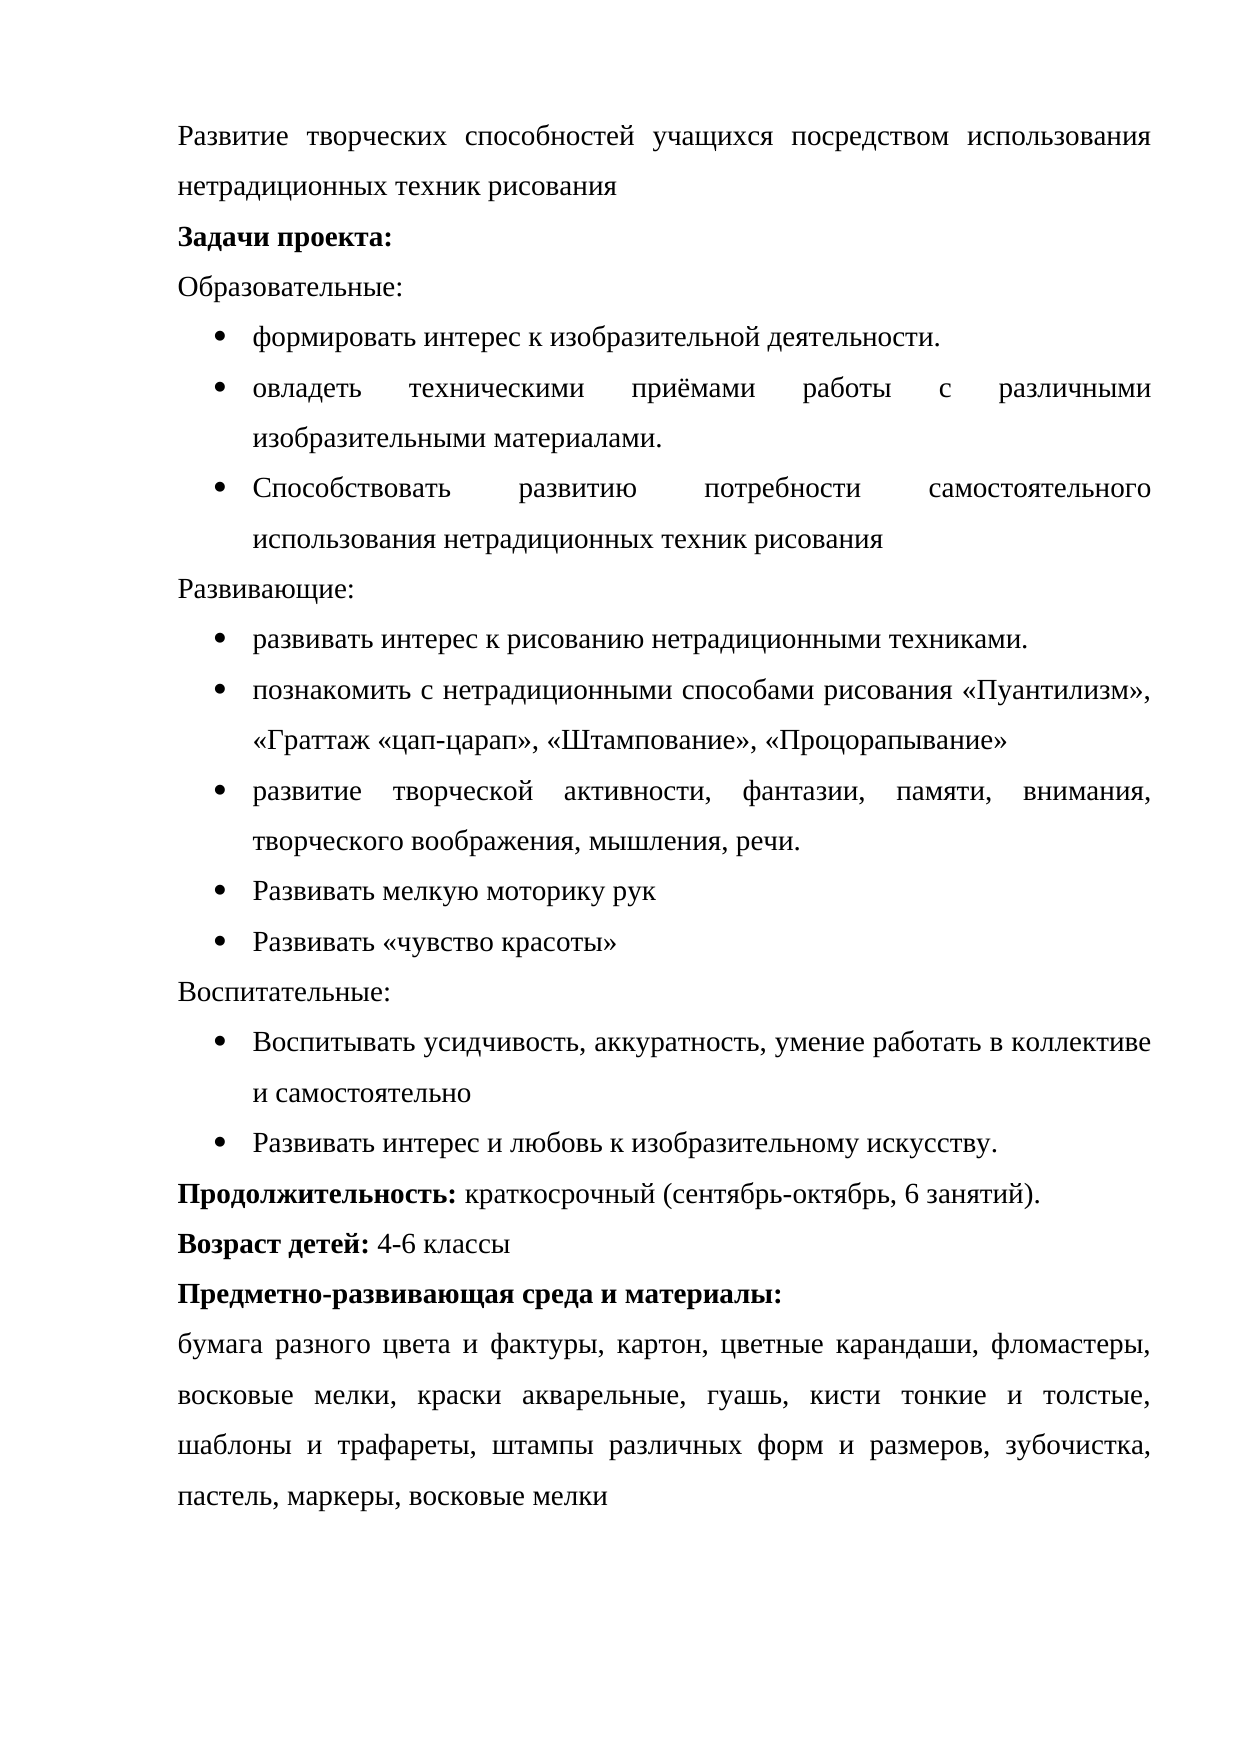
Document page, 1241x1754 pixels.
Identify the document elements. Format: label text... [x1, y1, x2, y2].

text Задачи проекта: [177, 219, 1152, 252]
text Продолжительность: краткосрочный (сентябрь-октябрь, 6 занятий). [177, 1176, 1152, 1209]
list Развивать интерес и любовь к изобразительному искусству. [215, 1125, 1152, 1159]
text бумага разного цвета и фактуры, картон, цветные карандаши, фломастеры, восковые мелки, краски акварельные, гуашь, кисти тонкие и толстые, шаблоны и трафареты, штампы различных форм и размеров, зубочистка, пастель, маркеры, восковые мелки [177, 1327, 1152, 1511]
text Развитие творческих способностей учащихся посредством использования нетрадиционных техник рисования [177, 118, 1152, 202]
list Способствовать развитию потребности самостоятельного использования нетрадиционных техник рисования [215, 471, 1152, 554]
list развитие творческой активности, фантазии, памяти, внимания, творческого воображения, мышления, речи. [215, 773, 1152, 857]
list формировать интерес к изобразительной деятельности. [215, 319, 1152, 353]
list Развивать мелкую моторику рук [215, 873, 1152, 907]
list познакомить с нетрадиционными способами рисования «Пуантилизм», «Граттаж «цап-царап», «Штампование», «Процорапывание» [215, 672, 1152, 756]
text Возраст детей: 4-6 классы [177, 1226, 1152, 1259]
list Воспитывать усидчивость, аккуратность, умение работать в коллективе и самостоятельно [215, 1024, 1152, 1108]
list Развивать «чувство красоты» [215, 924, 1152, 957]
list овладеть техническими приёмами работы с различными изобразительными материалами. [215, 370, 1152, 454]
text Предметно-развивающая среда и материалы: [177, 1276, 1152, 1310]
text Образовательные: [177, 269, 1152, 303]
text Воспитательные: [177, 974, 1152, 1008]
text Развивающие: [177, 571, 1152, 605]
list развивать интерес к рисованию нетрадиционными техниками. [215, 622, 1152, 655]
